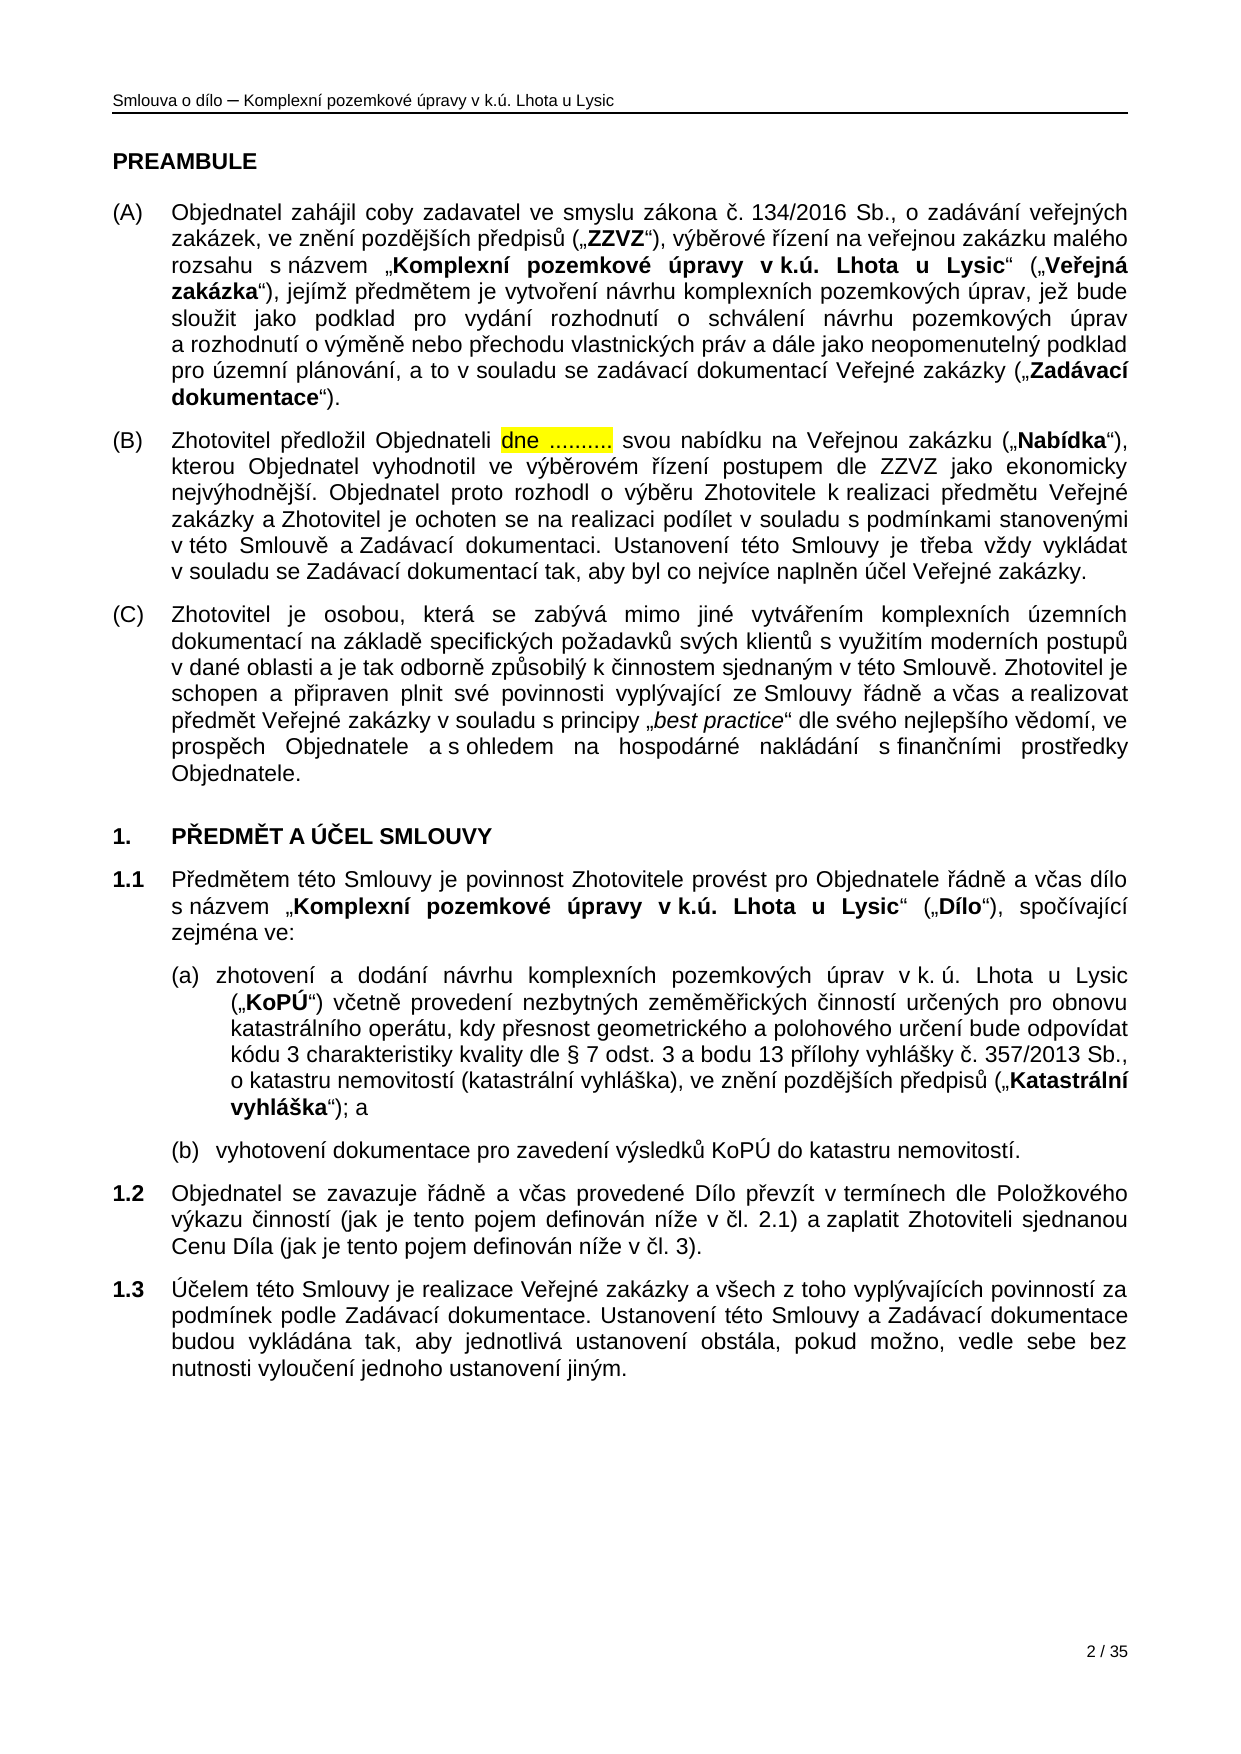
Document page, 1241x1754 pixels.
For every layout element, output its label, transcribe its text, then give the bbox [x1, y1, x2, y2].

text Zhotovitel předložil Objednateli dne .......... svou nabídku na Veřejnou zakázku („Nabídka“), kterou Objednatel vyhodnotil ve výběrovém řízení postupem dle ZZVZ jako ekonomicky nejvýhodnější. Objednatel proto rozhodl o výběru Zhotovitele k realizaci předmětu Veřejné zakázky a Zhotovitel je ochoten se na realizaci podílet v souladu s podmínkami stanovenými v této Smlouvě a Zadávací dokumentaci. Ustanovení této Smlouvy je třeba vždy vykládat v souladu se Zadávací dokumentací tak, aby byl co nejvíce naplněn účel Veřejné zakázky. [112, 427, 1128, 585]
text vyhotovení dokumentace pro zavedení výsledků KoPÚ do katastru nemovitostí. [171, 1137, 1128, 1163]
text Účelem této Smlouvy je realizace Veřejné zakázky a všech z toho vyplývajících povinností za podmínek podle Zadávací dokumentace. Ustanovení této Smlouvy a Zadávací dokumentace budou vykládána tak, aby jednotlivá ustanovení obstála, pokud možno, vedle sebe bez nutnosti vyloučení jednoho ustanovení jiným. [112, 1276, 1128, 1381]
text Zhotovitel je osobou, která se zabývá mimo jiné vytvářením komplexních územních dokumentací na základě specifických požadavků svých klientů s využitím moderních postupů v dané oblasti a je tak odborně způsobilý k činnostem sjednaným v této Smlouvě. Zhotovitel je schopen a připraven plnit své povinnosti vyplývající ze Smlouvy řádně a včas a realizovat předmět Veřejné zakázky v souladu s principy „best practice“ dle svého nejlepšího vědomí, ve prospěch Objednatele a s ohledem na hospodárné nakládání s finančními prostředky Objednatele. [112, 601, 1128, 786]
text zhotovení a dodání návrhu komplexních pozemkových úprav v k. ú. Lhota u Lysic („KoPÚ“) včetně provedení nezbytných zeměměřických činností určených pro obnovu katastrálního operátu, kdy přesnost geometrického a polohového určení bude odpovídat kódu 3 charakteristiky kvality dle § 7 odst. 3 a bodu 13 přílohy vyhlášky č. 357/2013 Sb., o katastru nemovitostí (katastrální vyhláška), ve znění pozdějších předpisů („Katastrální vyhláška“); a [171, 962, 1128, 1120]
text Objednatel se zavazuje řádně a včas provedené Dílo převzít v termínech dle Položkového výkazu činností (jak je tento pojem definován níže v čl. 2.1) a zaplatit Zhotoviteli sjednanou Cenu Díla (jak je tento pojem definován níže v čl. 3). [112, 1180, 1128, 1259]
subtitle Preambule [112, 148, 1128, 174]
text Předmět a účel smlouvy [112, 823, 1128, 850]
text Předmětem této Smlouvy je povinnost Zhotovitele provést pro Objednatele řádně a včas dílo s názvem „Komplexní pozemkové úpravy v k.ú. Lhota u Lysic“ („Dílo“), spočívající zejména ve: [112, 866, 1128, 945]
text Objednatel zahájil coby zadavatel ve smyslu zákona č. 134/2016 Sb., o zadávání veřejných zakázek, ve znění pozdějších předpisů („ZZVZ“), výběrové řízení na veřejnou zakázku malého rozsahu s názvem „Komplexní pozemkové úpravy v k.ú. Lhota u Lysic“ („Veřejná zakázka“), jejímž předmětem je vytvoření návrhu komplexních pozemkových úprav, jež bude sloužit jako podklad pro vydání rozhodnutí o schválení návrhu pozemkových úprav a rozhodnutí o výměně nebo přechodu vlastnických práv a dále jako neopomenutelný podklad pro územní plánování, a to v souladu se zadávací dokumentací Veřejné zakázky („Zadávací dokumentace“). [112, 199, 1128, 410]
